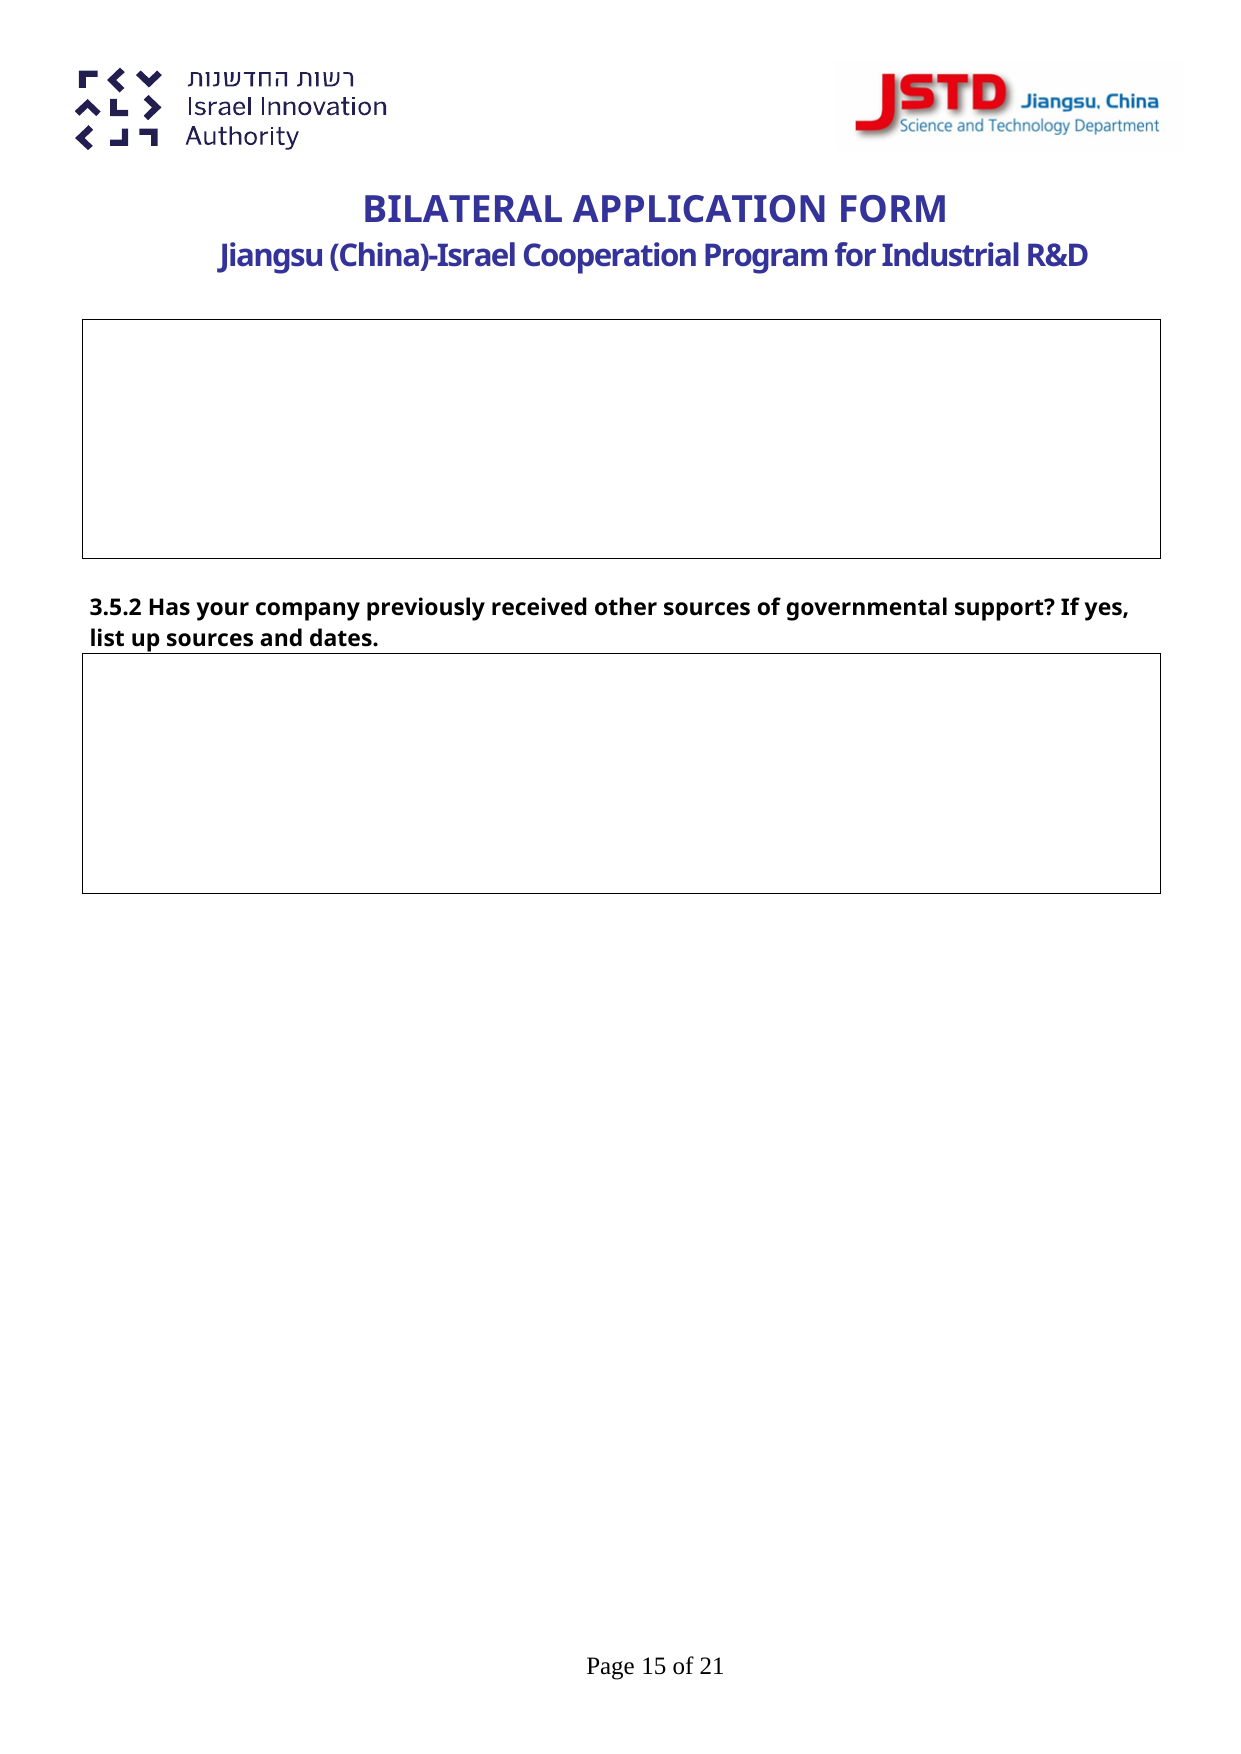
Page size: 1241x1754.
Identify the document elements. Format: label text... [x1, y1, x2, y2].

table_cell 3.5.2 Has your company previously received other sources of governmental support? If yes, list up sources and dates. [82, 559, 1160, 653]
picture [833, 59, 1183, 151]
table_cell [83, 654, 1160, 892]
table_cell [83, 320, 1160, 558]
